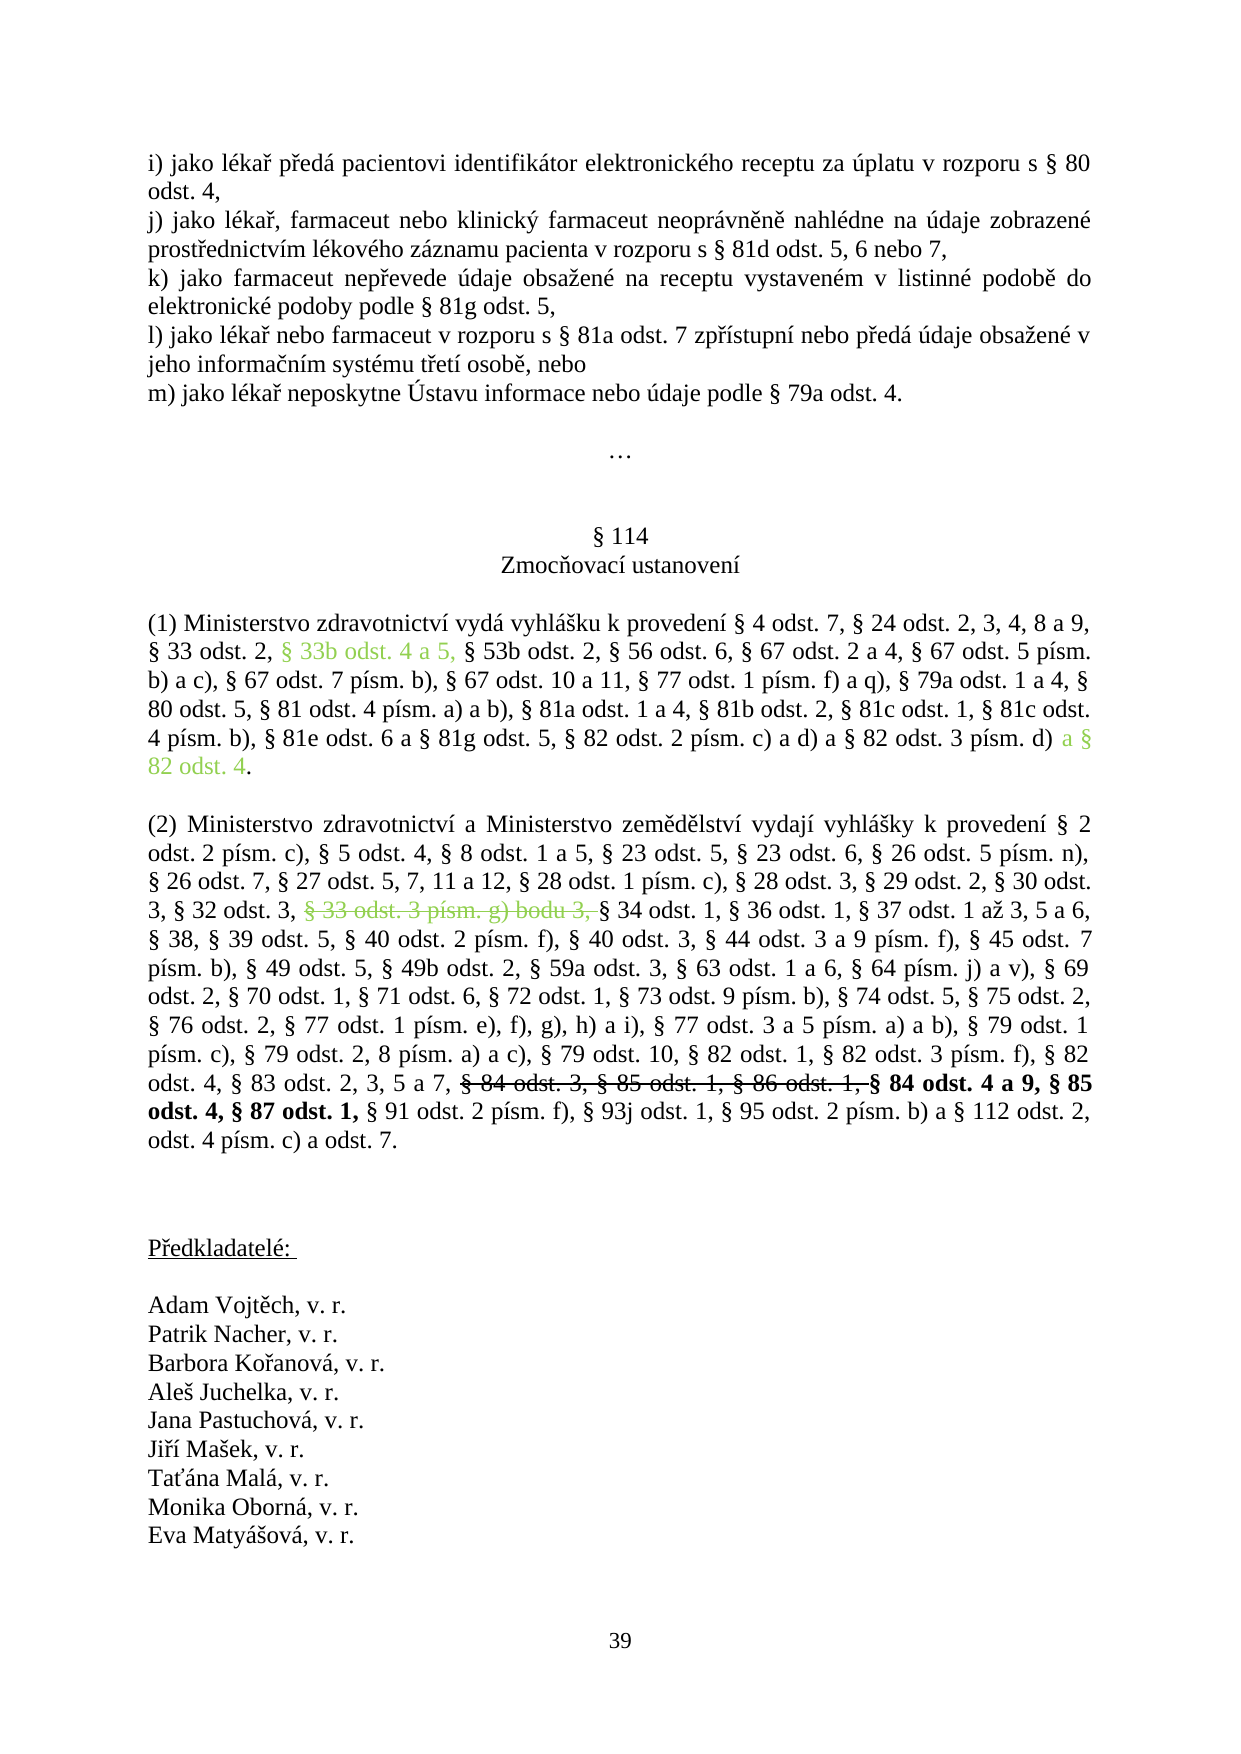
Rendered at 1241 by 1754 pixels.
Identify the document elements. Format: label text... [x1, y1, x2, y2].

text Předkladatelé: [148, 1233, 1092, 1262]
text Eva Matyášová, v. r. [148, 1521, 1092, 1549]
text Taťána Malá, v. r. [148, 1463, 1092, 1492]
text j) jako lékař, farmaceut nebo klinický farmaceut neoprávněně nahlédne na údaje zobrazené prostřednictvím lékového záznamu pacienta v rozporu s § 81d odst. 5, 6 nebo 7, [148, 205, 1092, 263]
text (1) Ministerstvo zdravotnictví vydá vyhlášku k provedení § 4 odst. 7, § 24 odst. 2, 3, 4, 8 a 9, § 33 odst. 2, § 33b odst. 4 a 5, § 53b odst. 2, § 56 odst. 6, § 67 odst. 2 a 4, § 67 odst. 5 písm. b) a c), § 67 odst. 7 písm. b), § 67 odst. 10 a 11, § 77 odst. 1 písm. f) a q), § 79a odst. 1 a 4, § 80 odst. 5, § 81 odst. 4 písm. a) a b), § 81a odst. 1 a 4, § 81b odst. 2, § 81c odst. 1, § 81c odst. 4 písm. b), § 81e odst. 6 a § 81g odst. 5, § 82 odst. 2 písm. c) a d) a § 82 odst. 3 písm. d) a § 82 odst. 4. [148, 608, 1092, 780]
text Zmocňovací ustanovení [148, 550, 1092, 579]
text Jana Pastuchová, v. r. [148, 1406, 1092, 1434]
text (2) Ministerstvo zdravotnictví a Ministerstvo zemědělství vydají vyhlášky k provedení § 2 odst. 2 písm. c), § 5 odst. 4, § 8 odst. 1 a 5, § 23 odst. 5, § 23 odst. 6, § 26 odst. 5 písm. n), § 26 odst. 7, § 27 odst. 5, 7, 11 a 12, § 28 odst. 1 písm. c), § 28 odst. 3, § 29 odst. 2, § 30 odst. 3, § 32 odst. 3, § 33 odst. 3 písm. g) bodu 3, § 34 odst. 1, § 36 odst. 1, § 37 odst. 1 až 3, 5 a 6, § 38, § 39 odst. 5, § 40 odst. 2 písm. f), § 40 odst. 3, § 44 odst. 3 a 9 písm. f), § 45 odst. 7 písm. b), § 49 odst. 5, § 49b odst. 2, § 59a odst. 3, § 63 odst. 1 a 6, § 64 písm. j) a v), § 69 odst. 2, § 70 odst. 1, § 71 odst. 6, § 72 odst. 1, § 73 odst. 9 písm. b), § 74 odst. 5, § 75 odst. 2, § 76 odst. 2, § 77 odst. 1 písm. e), f), g), h) a i), § 77 odst. 3 a 5 písm. a) a b), § 79 odst. 1 písm. c), § 79 odst. 2, 8 písm. a) a c), § 79 odst. 10, § 82 odst. 1, § 82 odst. 3 písm. f), § 82 odst. 4, § 83 odst. 2, 3, 5 a 7, § 84 odst. 3, § 85 odst. 1, § 86 odst. 1, § 84 odst. 4 a 9, § 85 odst. 4, § 87 odst. 1, § 91 odst. 2 písm. f), § 93j odst. 1, § 95 odst. 2 písm. b) a § 112 odst. 2, odst. 4 písm. c) a odst. 7. [148, 809, 1092, 1154]
text m) jako lékař neposkytne Ústavu informace nebo údaje podle § 79a odst. 4. [148, 378, 1092, 406]
text i) jako lékař předá pacientovi identifikátor elektronického receptu za úplatu v rozporu s § 80 odst. 4, [148, 148, 1092, 205]
text l) jako lékař nebo farmaceut v rozporu s § 81a odst. 7 zpřístupní nebo předá údaje obsažené v jeho informačním systému třetí osobě, nebo [148, 320, 1092, 378]
text Patrik Nacher, v. r. [148, 1319, 1092, 1348]
text Aleš Juchelka, v. r. [148, 1377, 1092, 1406]
text Adam Vojtěch, v. r. [148, 1291, 1092, 1319]
text k) jako farmaceut nepřevede údaje obsažené na receptu vystaveném v listinné podobě do elektronické podoby podle § 81g odst. 5, [148, 263, 1092, 320]
text Jiří Mašek, v. r. [148, 1434, 1092, 1463]
text Barbora Kořanová, v. r. [148, 1348, 1092, 1377]
text § 114 [148, 521, 1092, 550]
text … [148, 435, 1092, 464]
text Monika Oborná, v. r. [148, 1492, 1092, 1521]
